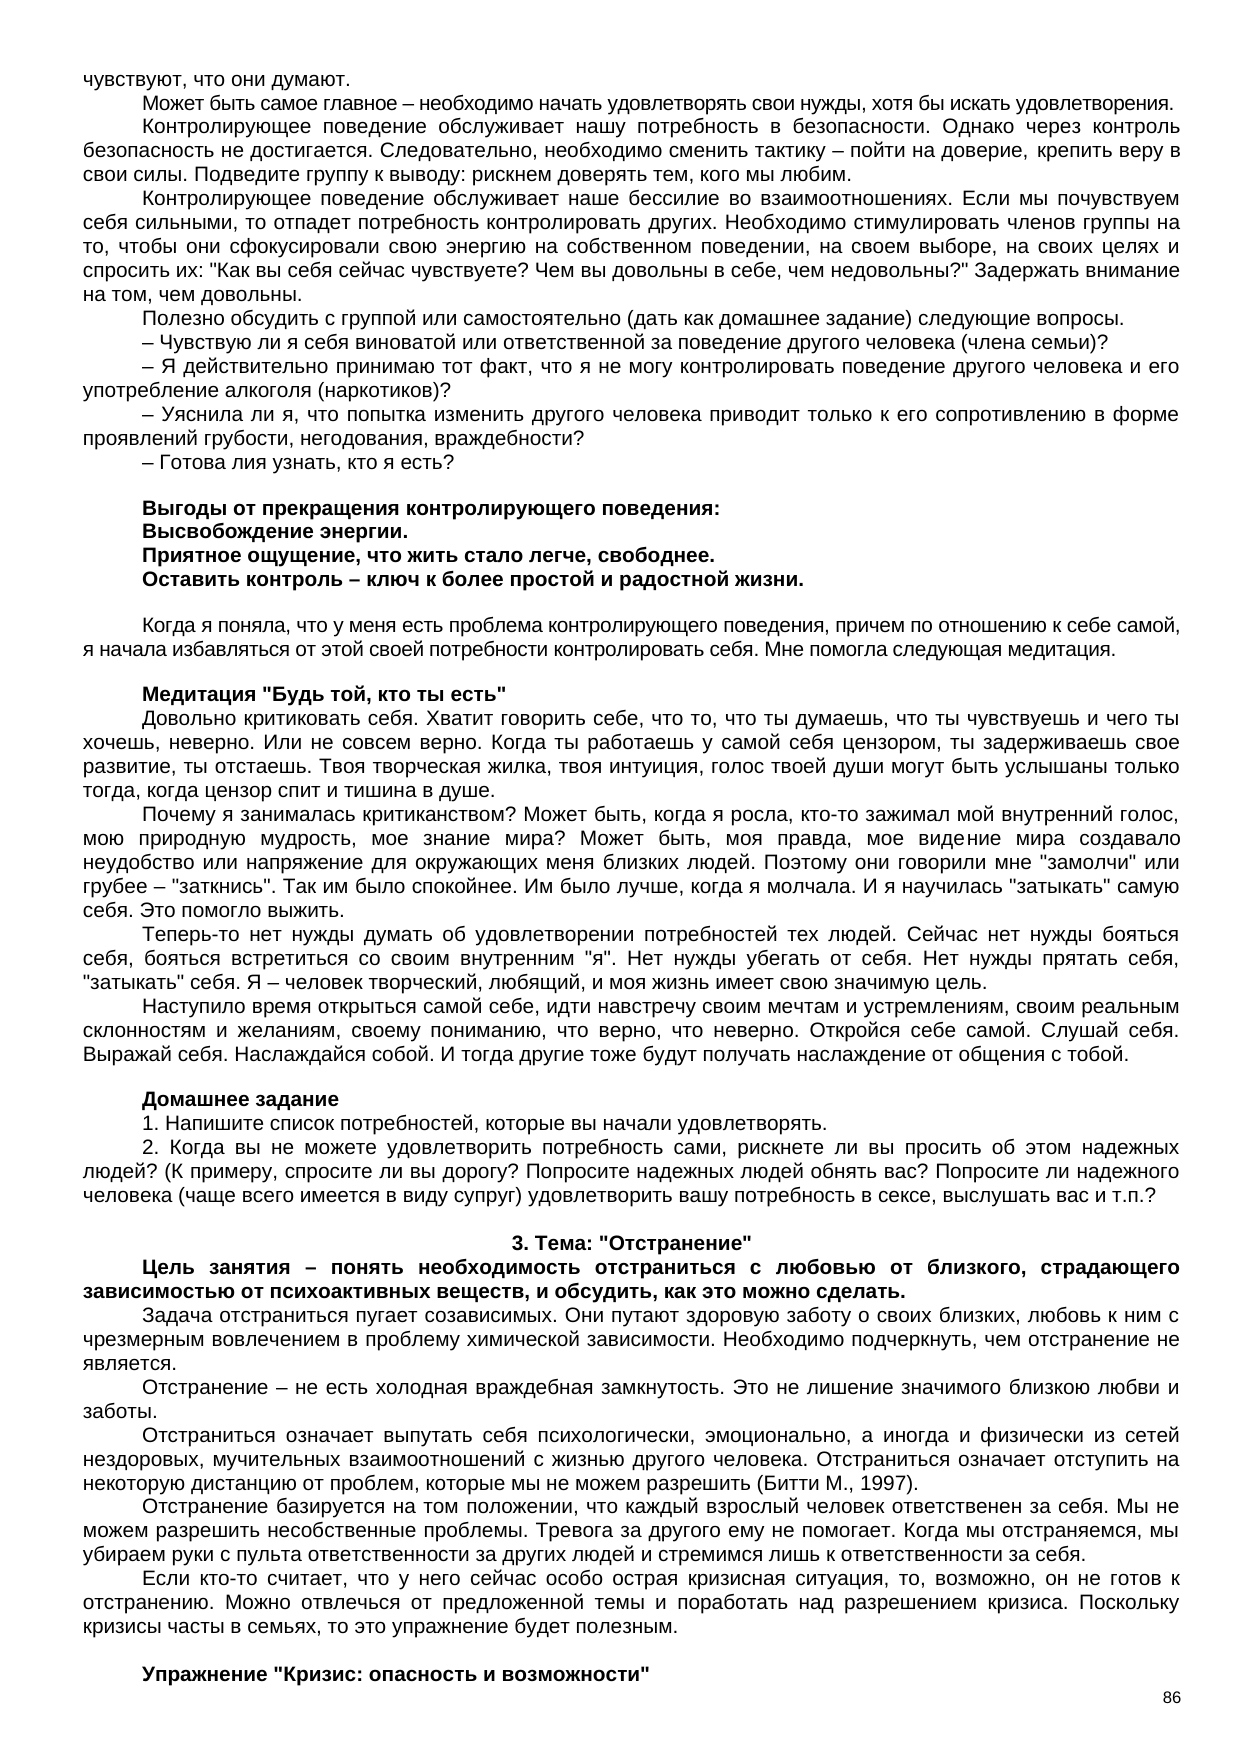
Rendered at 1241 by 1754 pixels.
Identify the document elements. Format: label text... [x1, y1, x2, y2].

text 2. Когда вы не можете удовлетворить потребность сами, рискнете ли вы просить об этом надежных людей? (К примеру, спросите ли вы дорогу? Попросите надежных людей обнять вас? Попросите ли надежного человека (чаще всего имеется в виду супруг) удовлетворить вашу потребность в сексе, выслушать вас и т.п.? [83, 1135, 1181, 1207]
text Полезно обсудить с группой или самостоятельно (дать как домашнее задание) следующие вопросы. [83, 306, 1181, 330]
text Может быть самое главное – необходимо начать удовлетворять свои нужды, хотя бы искать удовлетворения. [83, 90, 1181, 114]
text Теперь-то нет нужды думать об удовлетворении потребностей тех людей. Сейчас нет нужды бояться себя, бояться встретиться со своим внутренним "я". Нет нужды убегать от себя. Нет нужды прятать себя, "затыкать" себя. Я – человек творческий, любящий, и моя жизнь имеет свою значимую цель. [83, 922, 1181, 994]
text Отстраниться означает выпутать себя психологически, эмоционально, а иногда и физически из сетей нездоровых, мучительных взаимоотношений с жизнью другого человека. Отстраниться означает отступить на некоторую дистанцию от проблем, которые мы не можем разрешить (Битти М., 1997). [83, 1422, 1181, 1494]
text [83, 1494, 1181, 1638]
text Почему я занималась критиканством? Может быть, когда я росла, кто-то зажимал мой внутренний голос, мою природную мудрость, мое знание мира? Может быть, моя правда, мое видение мира создавало неудобство или напряжение для окружающих меня близких людей. Поэтому они говорили мне "замолчи" или грубее – "заткнись". Так им было спокойнее. Им было лучше, когда я молчала. И я научилась "затыкать" самую себя. Это помогло выжить. [83, 802, 1181, 922]
text – Уяснила ли я, что попытка изменить другого человека приводит только к его сопротивлению в форме проявлений грубости, негодования, враждебности? [83, 402, 1181, 450]
text Отстранение – не есть холодная враждебная замкнутость. Это не лишение значимого близкою любви и заботы. [83, 1374, 1181, 1422]
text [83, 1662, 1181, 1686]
text Контролирующее поведение обслуживает нашу потребность в безопасности. Однако через контроль безопасность не достигается. Следовательно, необходимо сменить тактику – пойти на доверие, крепить веру в свои силы. Подведите группу к выводу: рискнем доверять тем, кого мы любим. [83, 114, 1181, 186]
subtitle Домашнее задание [83, 1087, 1181, 1111]
text Оставить контроль – ключ к более простой и радостной жизни. [83, 567, 1181, 591]
text – Чувствую ли я себя виноватой или ответственной за поведение другого человека (члена семьи)? [83, 330, 1181, 354]
text Приятное ощущение, что жить стало легче, свободнее. [83, 543, 1181, 567]
text Медитация "Будь той, кто ты есть" [83, 682, 1181, 706]
text – Я действительно принимаю тот факт, что я не могу контролировать поведение другого человека и его употребление алкоголя (наркотиков)? [83, 354, 1181, 402]
text Выгоды от прекращения контролирующего поведения: [83, 495, 1181, 519]
text Цель занятия – понять необходимость отстраниться с любовью от близкого, страдающего зависимостью от психоактивных веществ, и обсудить, как это можно сделать. [83, 1255, 1181, 1303]
text Задача отстраниться пугает созависимых. Они путают здоровую заботу о своих близких, любовь к ним с чрезмерным вовлечением в проблему химической зависимости. Необходимо подчеркнуть, чем отстранение не является. [83, 1303, 1181, 1374]
text 1. Напишите список потребностей, которые вы начали удовлетворять. [83, 1111, 1181, 1135]
text Довольно критиковать себя. Хватит говорить себе, что то, что ты думаешь, что ты чувствуешь и чего ты хочешь, неверно. Или не совсем верно. Когда ты работаешь у самой себя цензором, ты задерживаешь свое развитие, ты отстаешь. Твоя творческая жилка, твоя интуиция, голос твоей души могут быть услышаны только тогда, когда цензор спит и тишина в душе. [83, 706, 1181, 802]
text Высвобождение энергии. [83, 519, 1181, 543]
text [83, 66, 1181, 90]
text Контролирующее поведение обслуживает наше бессилие во взаимоотношениях. Если мы почувствуем себя сильными, то отпадет потребность контролировать других. Необходимо стимулировать членов группы на то, чтобы они сфокусировали свою энергию на собственном поведении, на своем выборе, на своих целях и спросить их: "Как вы себя сейчас чувствуете? Чем вы довольны в себе, чем недовольны?" Задержать внимание на том, чем довольны. [83, 186, 1181, 306]
text 3. Тема: "Отстранение" [83, 1231, 1181, 1255]
text Когда я поняла, что у меня есть проблема контролирующего поведения, причем по отношению к себе самой, я начала избавляться от этой своей потребности контролировать себя. Мне помогла следующая медитация. [83, 613, 1181, 661]
text – Готова лия узнать, кто я есть? [83, 450, 1181, 474]
text Наступило время открыться самой себе, идти навстречу своим мечтам и устремлениям, своим реальным склонностям и желаниям, своему пониманию, что верно, что неверно. Откройся себе самой. Слушай себя. Выражай себя. Наслаждайся собой. И тогда другие тоже будут получать наслаждение от общения с тобой. [83, 994, 1181, 1066]
